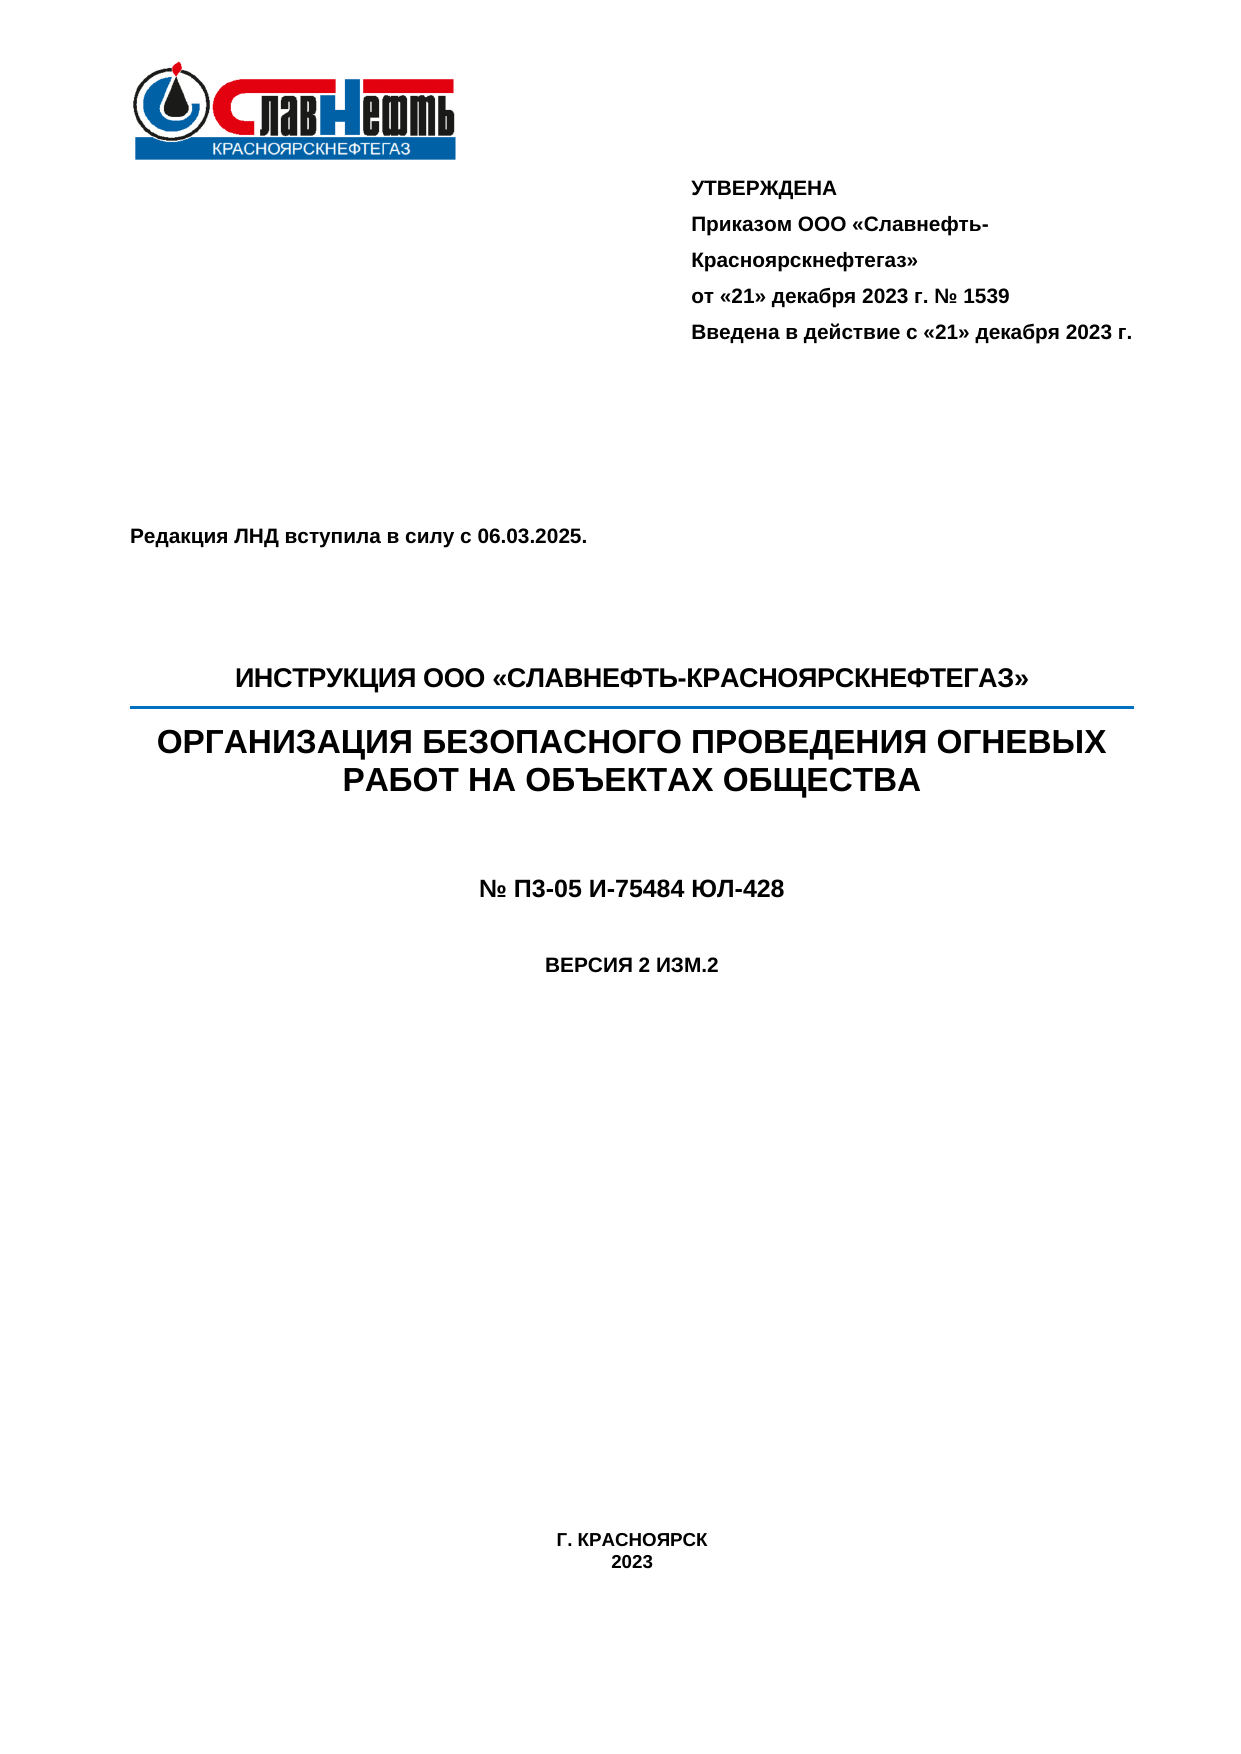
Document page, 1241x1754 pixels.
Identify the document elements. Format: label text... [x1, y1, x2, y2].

text Приказом ООО «Славнефть-Красноярскнефтегаз» [691, 212, 1134, 272]
text Введена в действие с «21» декабря 2023 г. [691, 320, 1134, 344]
text УТВЕРЖДЕНА [691, 176, 1134, 200]
text Г. КРАСНОЯРСК [130, 1529, 1134, 1551]
table_cell ВЕРСИЯ 2 ИЗМ.2 [130, 953, 1134, 976]
table_header ИНСТРУКЦИЯ ООО «СЛАВНЕФТЬ-КРАСНОЯРСКНЕФТЕГАЗ» [130, 663, 1134, 706]
text от «21» декабря 2023 г. № 1539 [691, 284, 1134, 308]
text Редакция ЛНД вступила в силу с 06.03.2025. [130, 523, 1134, 547]
text 2023 [130, 1551, 1134, 1572]
table_cell № П3-05 И-75484 ЮЛ-428 [130, 874, 1134, 952]
table_cell ОРГАНИЗАЦИЯ БЕЗОПАСНОГО ПРОВЕДЕНИЯ ОГНЕВЫХ РАБОТ НА ОБЪЕКТАХ ОБЩЕСТВА [130, 709, 1134, 874]
